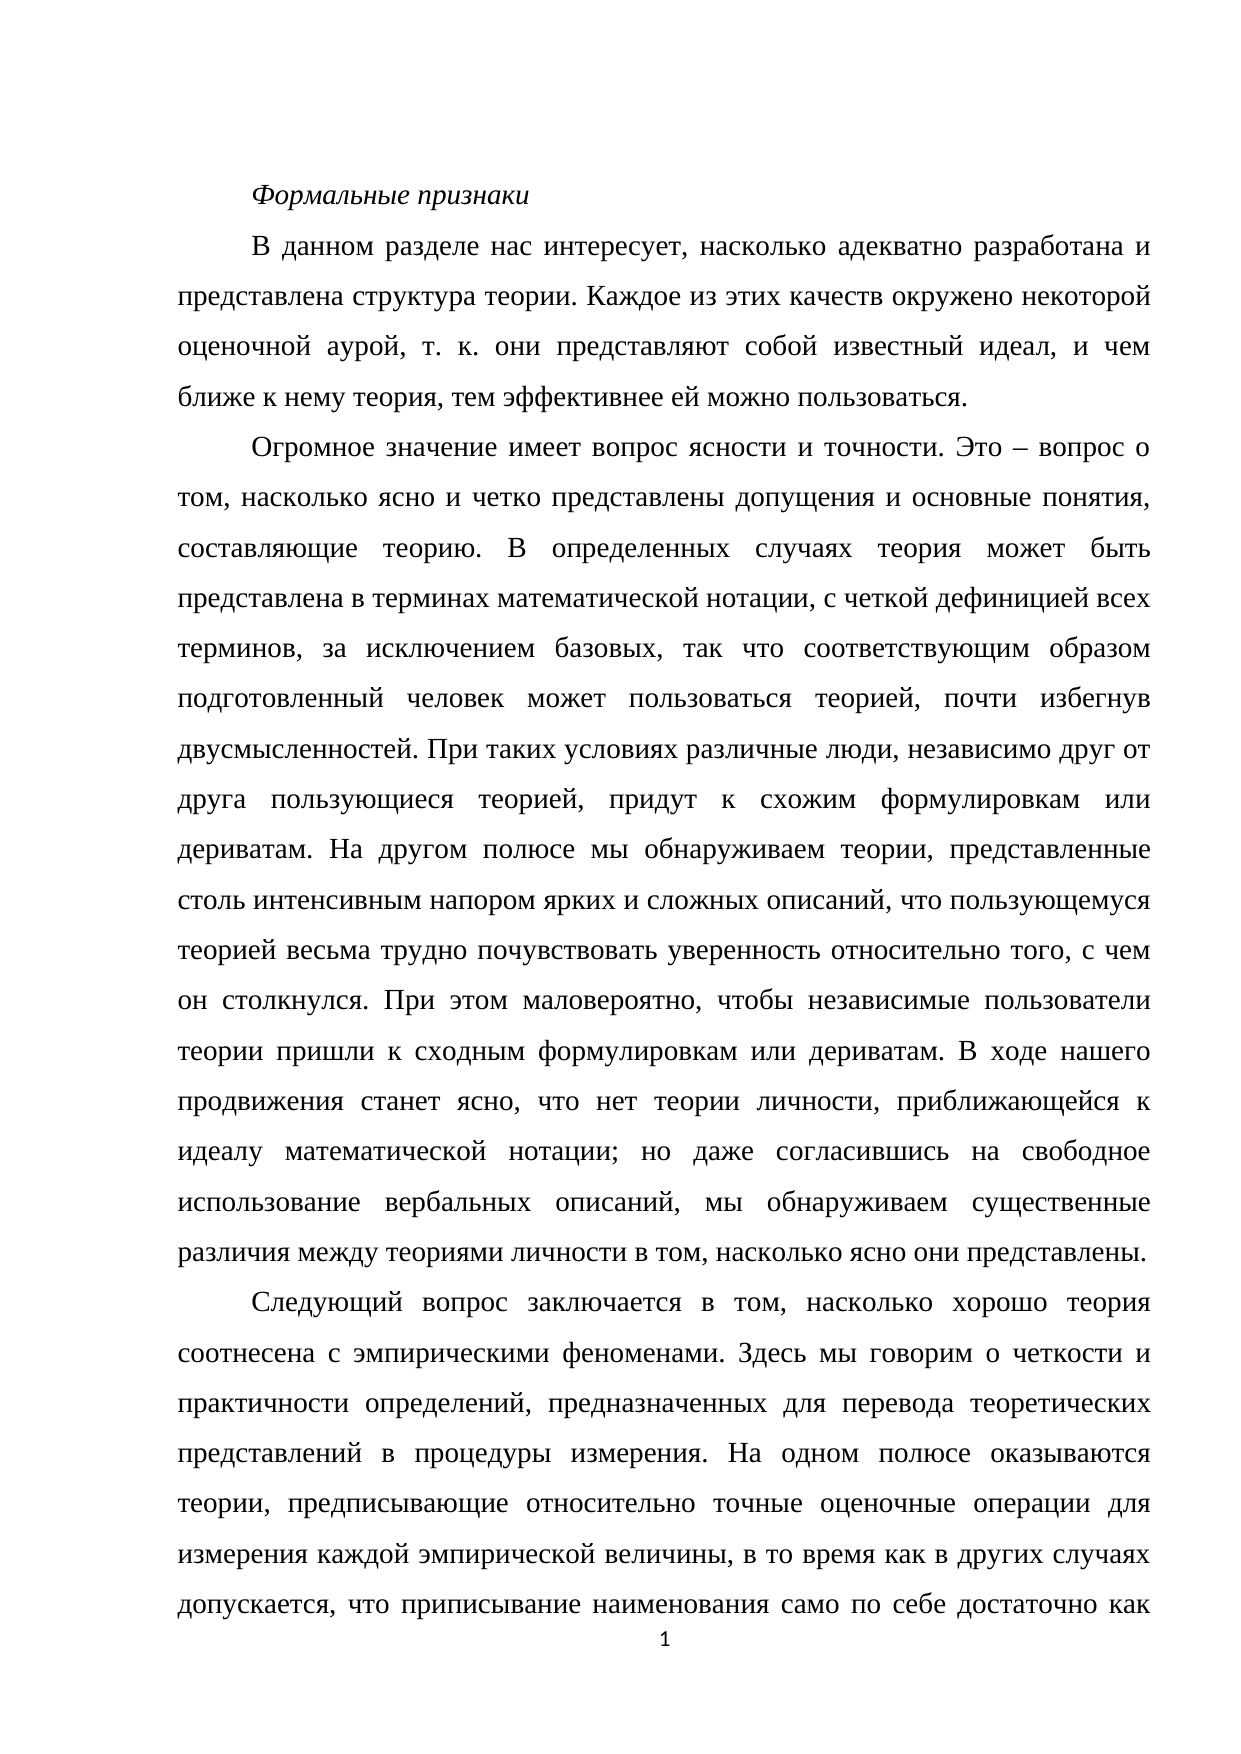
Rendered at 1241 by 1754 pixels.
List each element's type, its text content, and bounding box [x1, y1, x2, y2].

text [177, 1284, 1152, 1620]
text Формальные признаки [177, 177, 1152, 211]
text Огромное значение имеет вопрос ясности и точности. Это – вопрос о том, насколько ясно и четко представлены допущения и основные понятия, составляющие теорию. В определенных случаях теория может быть представлена в терминах математической нотации, с четкой дефиницией всех терминов, за исключением базовых, так что соответствующим образом подготовленный человек может пользоваться теорией, почти избегнув двусмысленностей. При таких условиях различные люди, независимо друг от друга пользующиеся теорией, придут к схожим формулировкам или дериватам. На другом полюсе мы обнаруживаем теории, представленные столь интенсивным напором ярких и сложных описаний, что пользующемуся теорией весьма трудно почувствовать уверенность относительно того, с чем он столкнулся. При этом маловероятно, чтобы независимые пользователи теории пришли к сходным формулировкам или дериватам. В ходе нашего продвижения станет ясно, что нет теории личности, приближающейся к идеалу математической нотации; но даже согласившись на свободное использование вербальных описаний, мы обнаруживаем существенные различия между теориями личности в том, насколько ясно они представлены. [177, 429, 1152, 1268]
text В данном разделе нас интересует, насколько адекватно разработана и представлена структура теории. Каждое из этих качеств окружено некоторой оценочной аурой, т. к. они представляют собой известный идеал, и чем ближе к нему теория, тем эффективнее ей можно пользоваться. [177, 228, 1152, 412]
